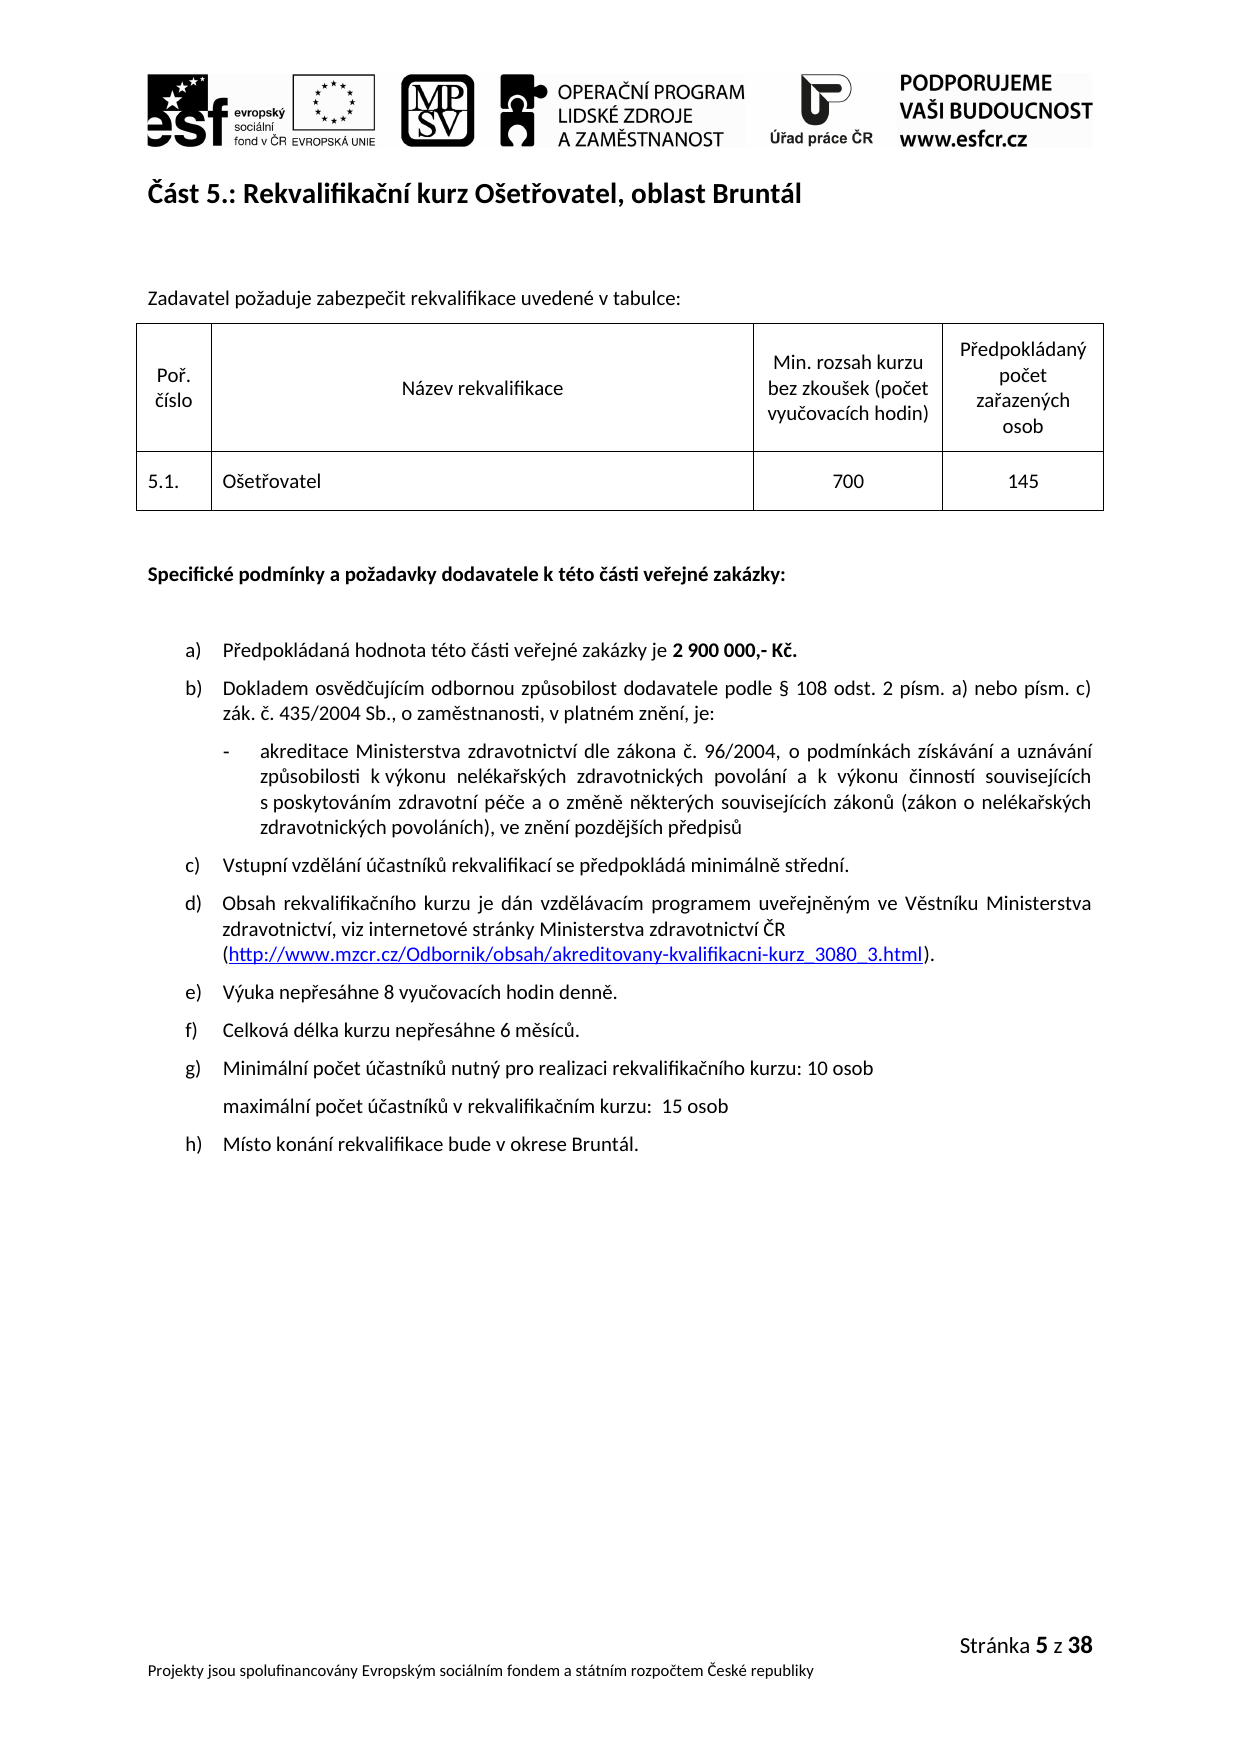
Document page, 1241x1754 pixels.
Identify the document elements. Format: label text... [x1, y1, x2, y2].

list (http://www.mzcr.cz/Odbornik/obsah/akreditovany-kvalifikacni-kurz_3080_3.html). [222, 941, 1093, 967]
list maximální počet účastníků v rekvalifikačním kurzu: 15 osob [223, 1093, 1093, 1118]
table_header Název rekvalifikace [212, 324, 753, 451]
text Část 5.: Rekvalifikační kurz Ošetřovatel, oblast Bruntál [148, 175, 1093, 211]
table_cell Ošetřovatel [212, 452, 753, 510]
text Specifické podmínky a požadavky dodavatele k této části veřejné zakázky: [148, 561, 1093, 587]
list akreditace Ministerstva zdravotnictví dle zákona č. 96/2004, o podmínkách získávání a uznávání způsobilosti k výkonu nelékařských zdravotnických povolání a k výkonu činností souvisejících s poskytováním zdravotní péče a o změně některých souvisejících zákonů (zákon o nelékařských zdravotnických povoláních), ve znění pozdějších předpisů [223, 738, 1093, 840]
text Zadavatel požaduje zabezpečit rekvalifikace uvedené v tabulce: [148, 285, 1093, 311]
list Minimální počet účastníků nutný pro realizaci rekvalifikačního kurzu: 10 osob [185, 1055, 1093, 1080]
picture [147, 73, 1093, 148]
list Předpokládaná hodnota této části veřejné zakázky je 2 900 000,- Kč. [185, 637, 1093, 662]
table_header Min. rozsah kurzu bez zkoušek (počet vyučovacích hodin) [754, 324, 942, 451]
table_cell 700 [754, 452, 942, 510]
table_cell 145 [943, 452, 1103, 510]
list Místo konání rekvalifikace bude v okrese Bruntál. [185, 1131, 1093, 1156]
table_header Předpokládaný počet zařazených osob [943, 324, 1103, 451]
list Dokladem osvědčujícím odbornou způsobilost dodavatele podle § 108 odst. 2 písm. a) nebo písm. c) zák. č. 435/2004 Sb., o zaměstnanosti, v platném znění, je: [185, 675, 1093, 726]
list Obsah rekvalifikačního kurzu je dán vzdělávacím programem uveřejněným ve Věstníku Ministerstva zdravotnictví, viz internetové stránky Ministerstva zdravotnictví ČR [185, 890, 1093, 941]
list Vstupní vzdělání účastníků rekvalifikací se předpokládá minimálně střední. [185, 852, 1093, 878]
list Celková délka kurzu nepřesáhne 6 měsíců. [185, 1017, 1093, 1042]
table_header Poř. číslo [137, 324, 211, 451]
list Výuka nepřesáhne 8 vyučovacích hodin denně. [185, 979, 1093, 1004]
table_cell 5.1. [137, 452, 211, 510]
